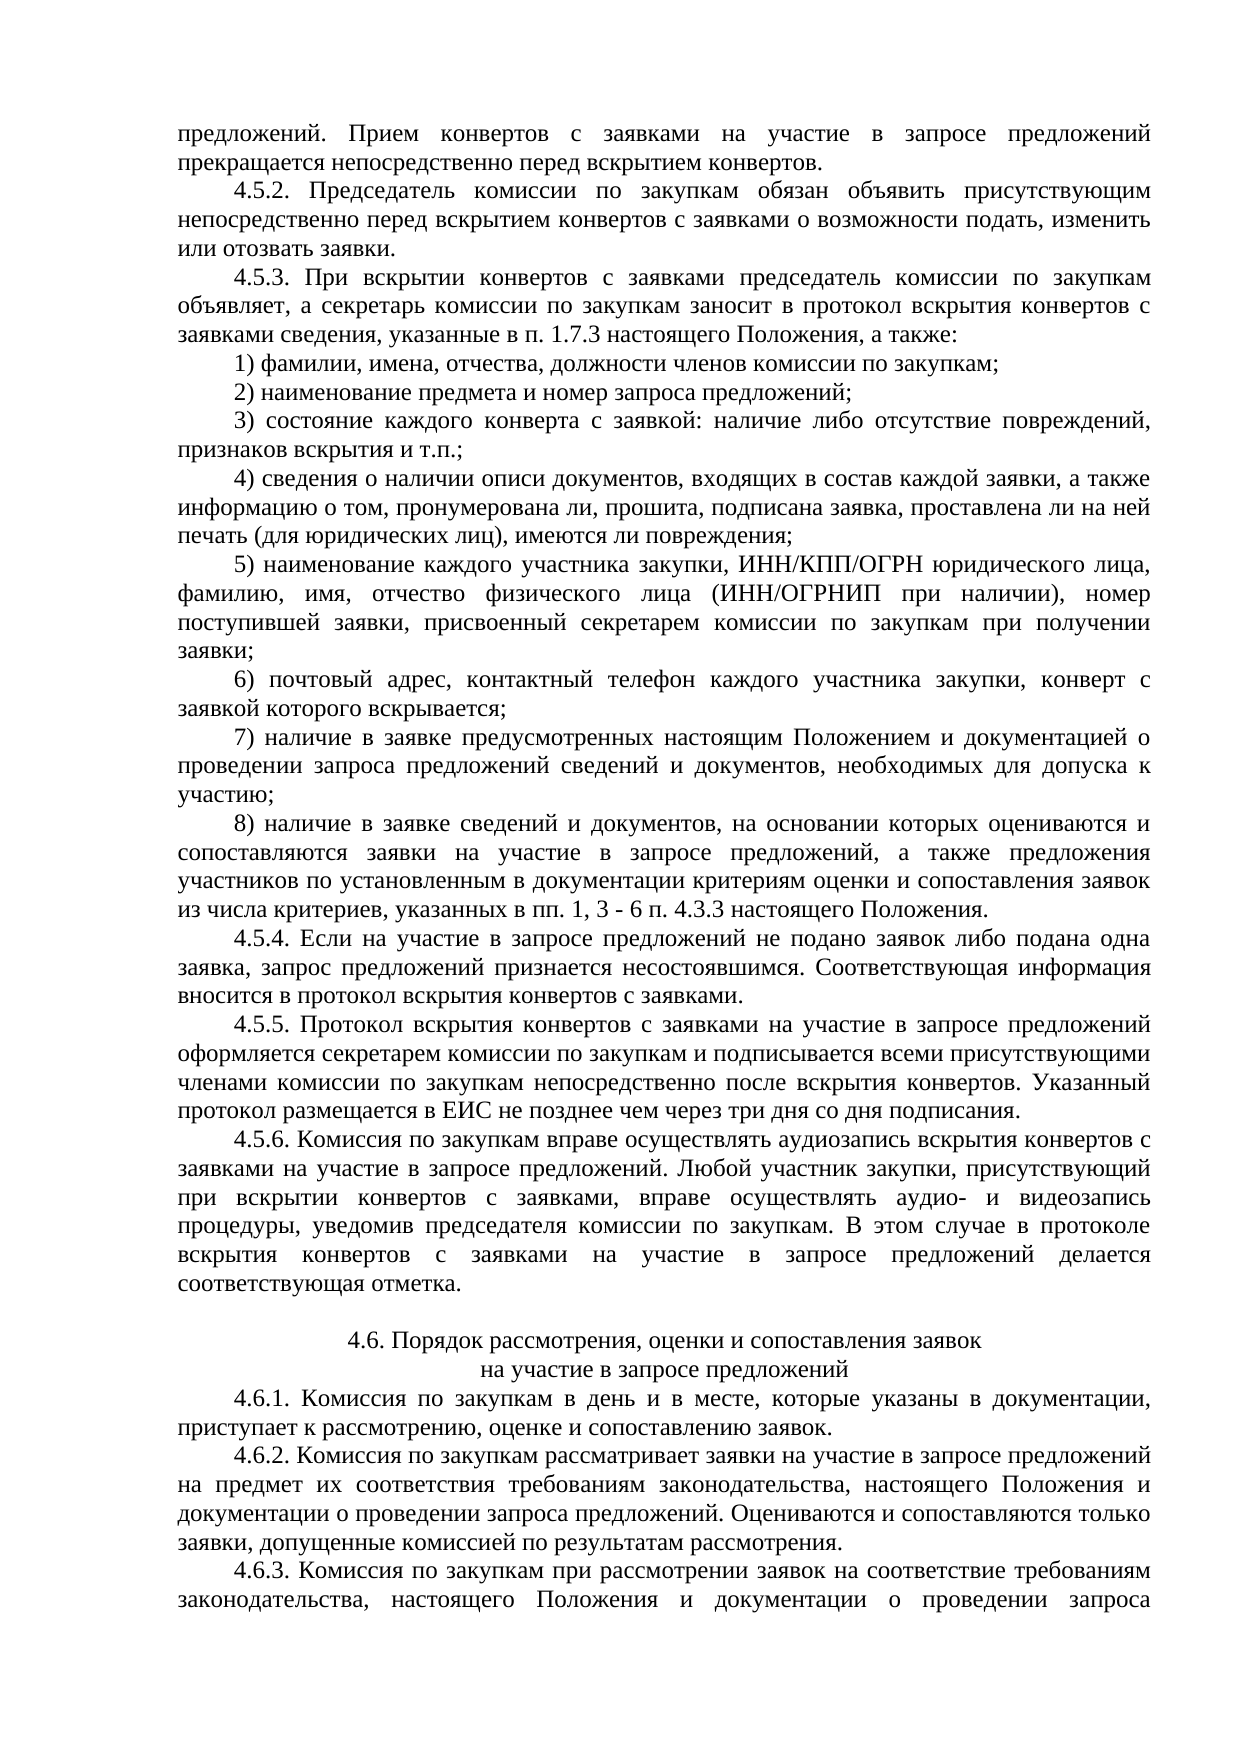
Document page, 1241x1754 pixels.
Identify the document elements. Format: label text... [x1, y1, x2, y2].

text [177, 118, 1152, 176]
text 4.6.1. Комиссия по закупкам в день и в месте, которые указаны в документации, приступает к рассмотрению, оценке и сопоставлению заявок. [177, 1383, 1152, 1441]
text 8) наличие в заявке сведений и документов, на основании которых оцениваются и сопоставляются заявки на участие в запросе предложений, а также предложения участников по установленным в документации критериям оценки и сопоставления заявок из числа критериев, указанных в пп. 1, 3 - 6 п. 4.3.3 настоящего Положения. [177, 808, 1152, 923]
text 4.6.2. Комиссия по закупкам рассматривает заявки на участие в запросе предложений на предмет их соответствия требованиям законодательства, настоящего Положения и документации о проведении запроса предложений. Оцениваются и сопоставляются только заявки, допущенные комиссией по результатам рассмотрения. [177, 1441, 1152, 1556]
text 4) сведения о наличии описи документов, входящих в состав каждой заявки, а также информацию о том, пронумерована ли, прошита, подписана заявка, проставлена ли на ней печать (для юридических лиц), имеются ли повреждения; [177, 463, 1152, 549]
text 4.5.3. При вскрытии конвертов с заявками председатель комиссии по закупкам объявляет, а секретарь комиссии по закупкам заносит в протокол вскрытия конвертов с заявками сведения, указанные в п. 1.7.3 настоящего Положения, а также: [177, 262, 1152, 348]
text 4.5.4. Если на участие в запросе предложений не подано заявок либо подана одна заявка, запрос предложений признается несостоявшимся. Соответствующая информация вносится в протокол вскрытия конвертов с заявками. [177, 923, 1152, 1009]
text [177, 1556, 1152, 1613]
text 4.5.6. Комиссия по закупкам вправе осуществлять аудиозапись вскрытия конвертов с заявками на участие в запросе предложений. Любой участник закупки, присутствующий при вскрытии конвертов с заявками, вправе осуществлять аудио- и видеозапись процедуры, уведомив председателя комиссии по закупкам. В этом случае в протоколе вскрытия конвертов с заявками на участие в запросе предложений делается соответствующая отметка. [177, 1124, 1152, 1297]
text 3) состояние каждого конверта с заявкой: наличие либо отсутствие повреждений, признаков вскрытия и т.п.; [177, 406, 1152, 463]
text 4.5.2. Председатель комиссии по закупкам обязан объявить присутствующим непосредственно перед вскрытием конвертов с заявками о возможности подать, изменить или отозвать заявки. [177, 176, 1152, 262]
text 2) наименование предмета и номер запроса предложений; [177, 377, 1152, 406]
text 1) фамилии, имена, отчества, должности членов комиссии по закупкам; [177, 348, 1152, 377]
text на участие в запросе предложений [177, 1354, 1152, 1383]
text 4.5.5. Протокол вскрытия конвертов с заявками на участие в запросе предложений оформляется секретарем комиссии по закупкам и подписывается всеми присутствующими членами комиссии по закупкам непосредственно после вскрытия конвертов. Указанный протокол размещается в ЕИС не позднее чем через три дня со дня подписания. [177, 1009, 1152, 1124]
text 7) наличие в заявке предусмотренных настоящим Положением и документацией о проведении запроса предложений сведений и документов, необходимых для допуска к участию; [177, 722, 1152, 808]
text 4.6. Порядок рассмотрения, оценки и сопоставления заявок [177, 1326, 1152, 1354]
text 5) наименование каждого участника закупки, ИНН/КПП/ОГРН юридического лица, фамилию, имя, отчество физического лица (ИНН/ОГРНИП при наличии), номер поступившей заявки, присвоенный секретарем комиссии по закупкам при получении заявки; [177, 549, 1152, 664]
text 6) почтовый адрес, контактный телефон каждого участника закупки, конверт с заявкой которого вскрывается; [177, 664, 1152, 722]
